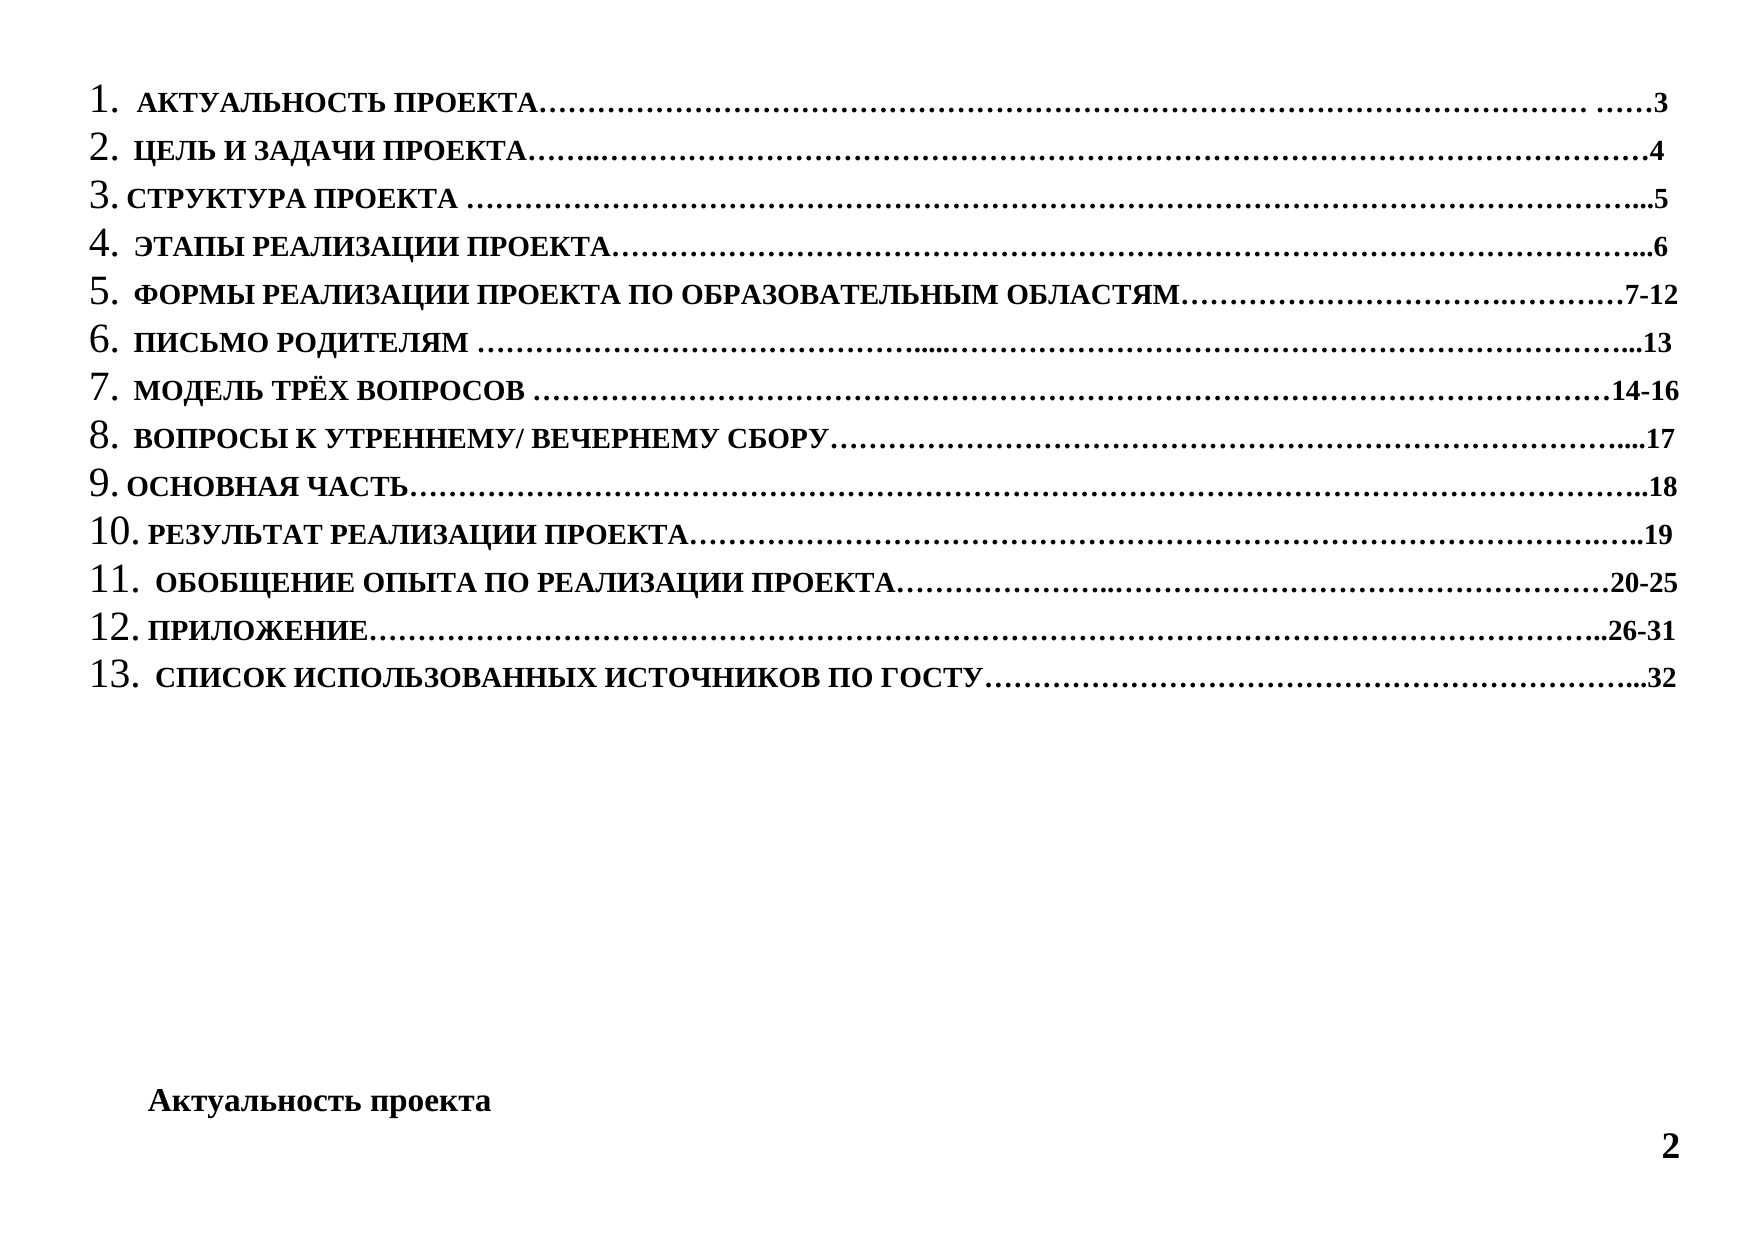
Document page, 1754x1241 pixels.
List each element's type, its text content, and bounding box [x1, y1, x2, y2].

text Актуальность проекта [74, 1081, 1680, 1119]
list ПИСЬМО РОДИТЕЛЯМ ……………………………………….....……………………………………………………………...13 [88, 313, 1680, 361]
list АКТУАЛЬНОСТЬ ПРОЕКТА……………………………………………………………………………………………… ……3 [88, 74, 1680, 122]
list ЭТАПЫ РЕАЛИЗАЦИИ ПРОЕКТА……………………………………………………………………………………………...6 [88, 218, 1680, 266]
list РЕЗУЛЬТАТ РЕАЛИЗАЦИИ ПРОЕКТА………………………………………………………………………………….…..19 [88, 505, 1680, 553]
list ЦЕЛЬ И ЗАДАЧИ ПРОЕКТА……..………………………………………………………………………………………………4 [88, 122, 1680, 170]
list МОДЕЛЬ ТРЁХ ВОПРОСОВ …………………………………………………………………………………………………14-16 [88, 361, 1680, 409]
list ФОРМЫ РЕАЛИЗАЦИИ ПРОЕКТА ПО ОБРАЗОВАТЕЛЬНЫМ ОБЛАСТЯМ…………………………….…………7-12 [88, 266, 1680, 313]
list ОБОБЩЕНИЕ ОПЫТА ПО РЕАЛИЗАЦИИ ПРОЕКТА…………………..……………………………………………20-25 [88, 553, 1680, 601]
list ПРИЛОЖЕНИЕ………………………………………………………………………………………………………………..26-31 [88, 601, 1680, 649]
list СПИСОК ИСПОЛЬЗОВАННЫХ ИСТОЧНИКОВ ПО ГОСТУ…………………………………………………………...32 [88, 649, 1680, 697]
list СТРУКТУРА ПРОЕКТА …………………………………………………………………………………………………………...5 [88, 170, 1680, 218]
list ВОПРОСЫ К УТРЕННЕМУ/ ВЕЧЕРНЕМУ СБОРУ………………………………………………………………………....17 [88, 409, 1680, 457]
list ОСНОВНАЯ ЧАСТЬ………………………………………………………………………………………………………………..18 [88, 457, 1680, 505]
